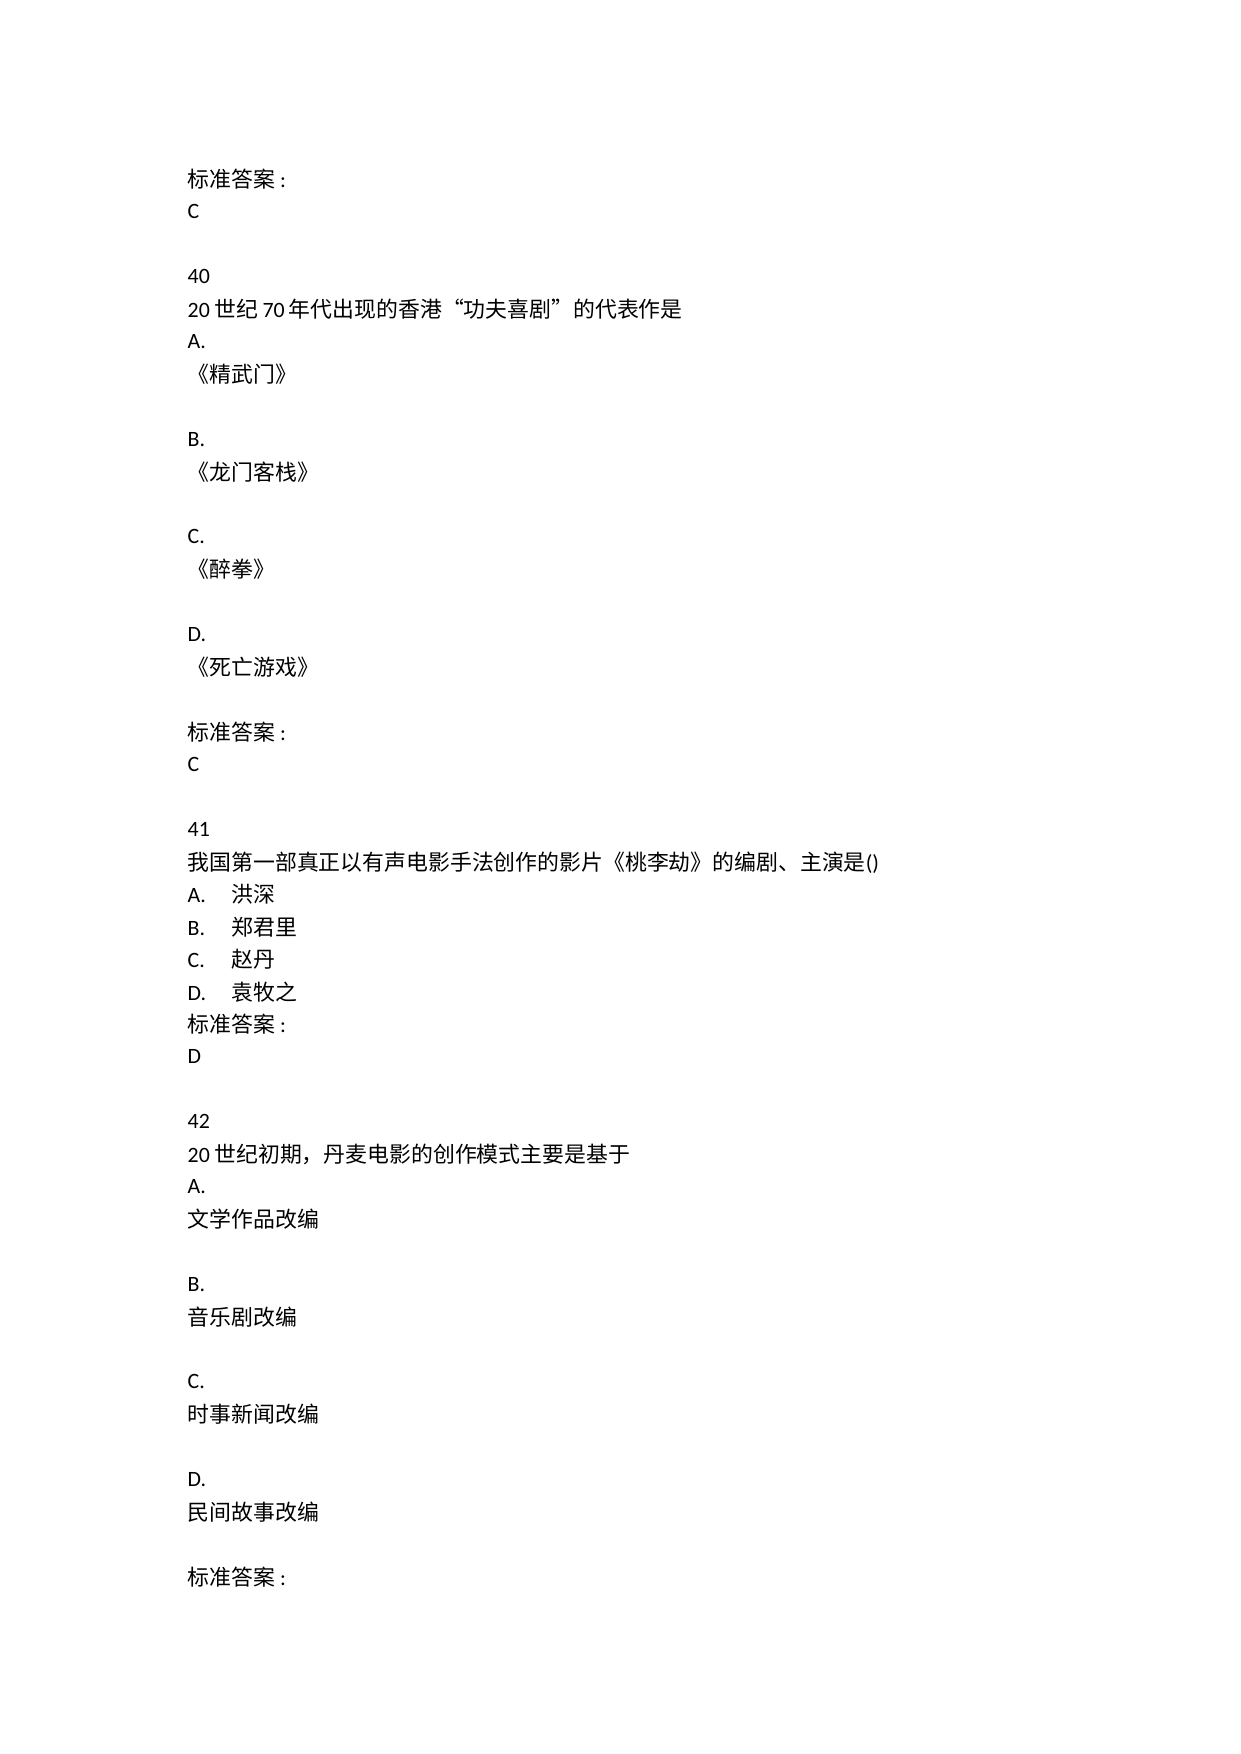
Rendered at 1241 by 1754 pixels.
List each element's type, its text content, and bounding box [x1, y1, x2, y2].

text 我国第一部真正以有声电影手法创作的影片《桃李劫》的编剧、主演是() [187, 844, 1053, 877]
text 20世纪初期，丹麦电影的创作模式主要是基于 [187, 1137, 1053, 1169]
text 42 [187, 1104, 1053, 1137]
text C. [187, 519, 1053, 552]
text 《死亡游戏》 [187, 649, 1053, 682]
text C. 赵丹 [187, 942, 1053, 974]
text 《醉拳》 [187, 552, 1053, 584]
text 标准答案 : [187, 1007, 1053, 1039]
text 《精武门》 [187, 357, 1053, 389]
text B. [187, 1267, 1053, 1299]
text A. [187, 324, 1053, 357]
text 40 [187, 259, 1053, 292]
text B. 郑君里 [187, 909, 1053, 942]
text 41 [187, 812, 1053, 844]
text 时事新闻改编 [187, 1397, 1053, 1429]
text 《龙门客栈》 [187, 454, 1053, 487]
text 标准答案 : [187, 162, 1053, 194]
text 民间故事改编 [187, 1494, 1053, 1527]
text C. [187, 1364, 1053, 1397]
text C [187, 194, 1053, 227]
text A. 洪深 [187, 877, 1053, 909]
text D. [187, 1462, 1053, 1494]
text D. [187, 617, 1053, 649]
text A. [187, 1169, 1053, 1202]
text 音乐剧改编 [187, 1299, 1053, 1332]
text C [187, 747, 1053, 779]
text D [187, 1039, 1053, 1072]
text 标准答案 : [187, 714, 1053, 747]
text 标准答案 : [187, 1559, 1053, 1592]
text D. 袁牧之 [187, 974, 1053, 1007]
text 20世纪70年代出现的香港“功夫喜剧”的代表作是 [187, 292, 1053, 324]
text B. [187, 422, 1053, 454]
text 文学作品改编 [187, 1202, 1053, 1234]
